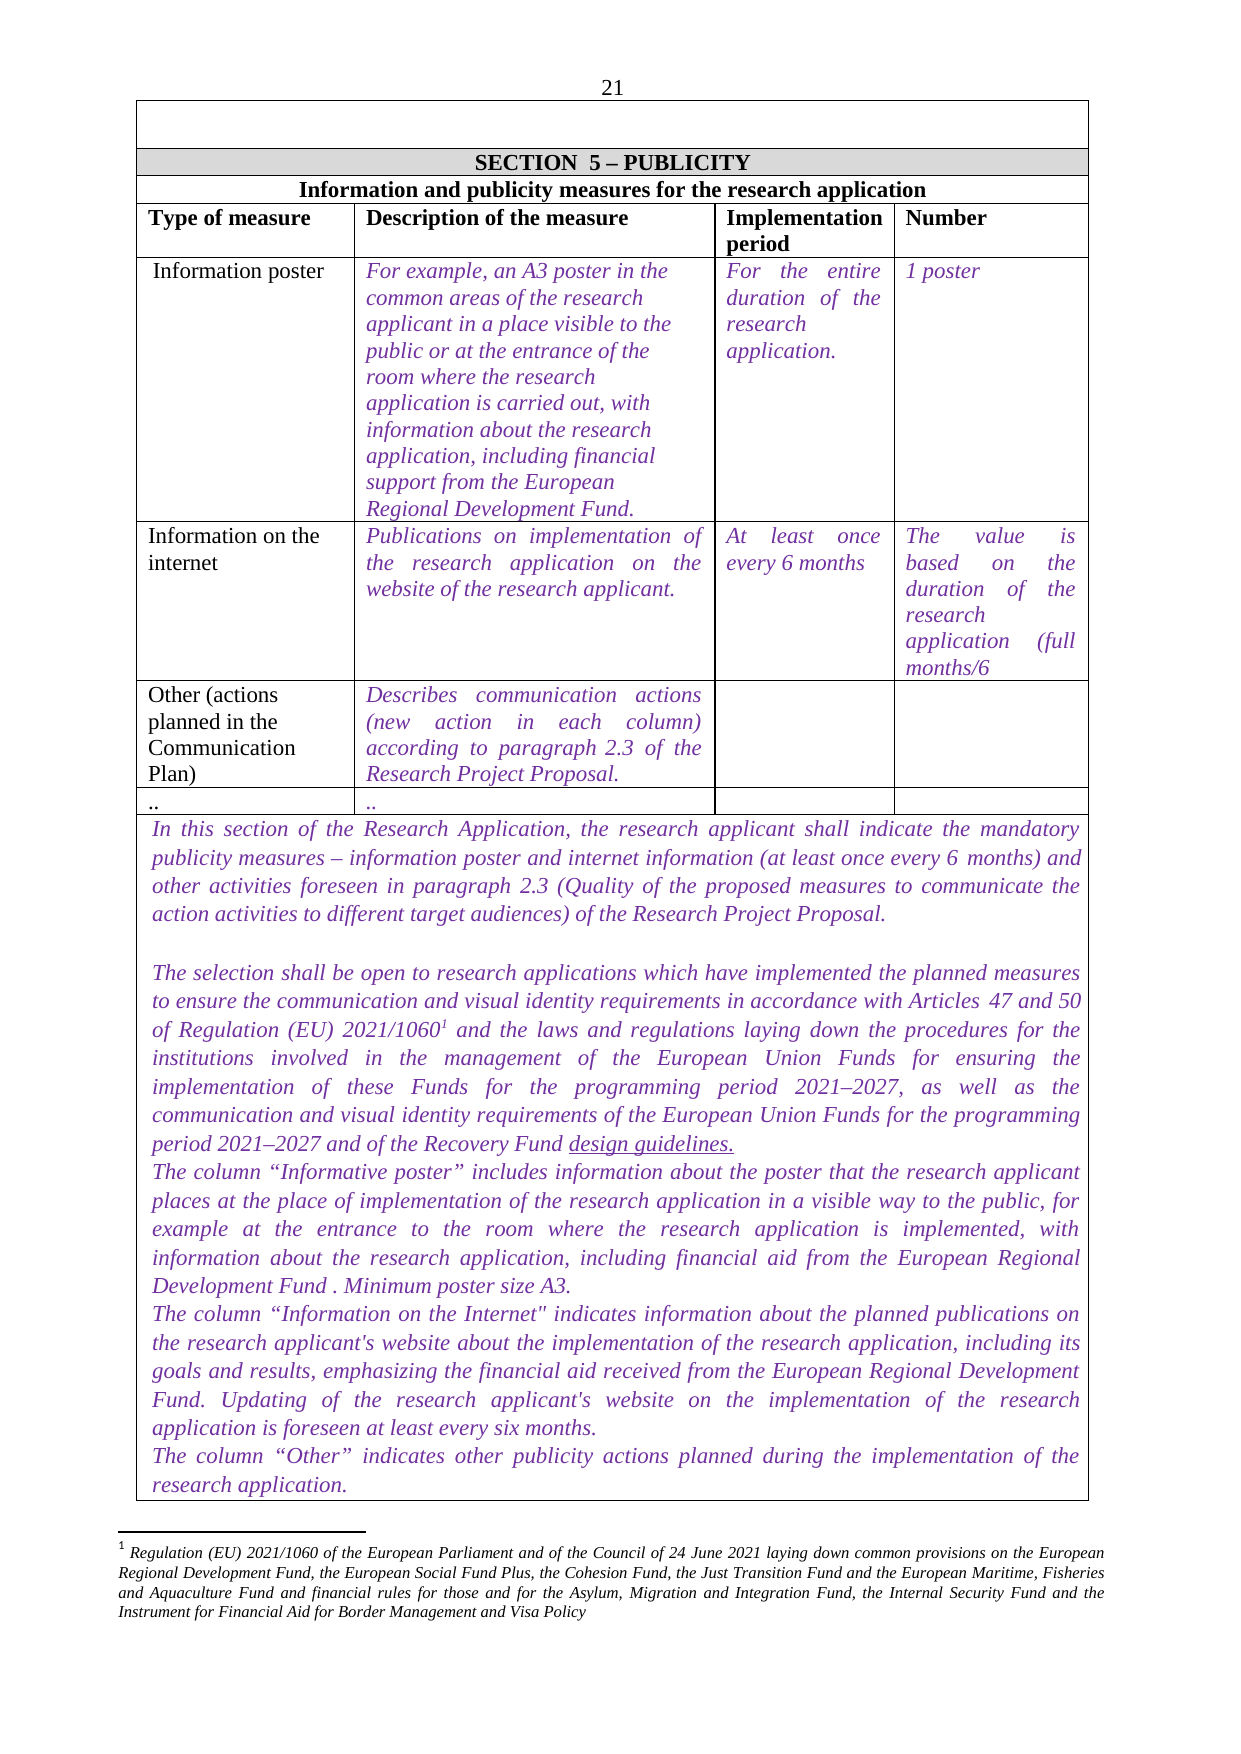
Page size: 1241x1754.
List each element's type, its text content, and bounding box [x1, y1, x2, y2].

table_cell Type of measure [137, 204, 354, 257]
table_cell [137, 815, 1088, 1499]
table_cell [716, 681, 894, 787]
table_cell SECTION 5 – PUBLICITY [137, 149, 1088, 175]
table_cell .. [137, 788, 354, 814]
table_cell The value is based on the duration of the research application (full months/6 [895, 522, 1088, 680]
table_cell 1 poster [895, 258, 1088, 521]
table_cell Information poster [137, 258, 354, 521]
table_cell Other (actions planned in the Communication Plan) [137, 681, 354, 787]
table_cell Information on the internet [137, 522, 354, 680]
table_cell For example, an A3 poster in the common areas of the research applicant in a place visible to the public or at the entrance of the room where the research application is carried out, with information about the research application, including financial support from the European Regional Development Fund. [355, 258, 714, 521]
table_cell [716, 788, 894, 814]
table_cell Number [895, 204, 1088, 257]
table_cell [895, 788, 1088, 814]
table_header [137, 101, 1088, 148]
table_cell Description of the measure [355, 204, 714, 257]
table_cell Describes communication actions (new action in each column) according to paragraph 2.3 of the Research Project Proposal. [355, 681, 714, 787]
table_cell Information and publicity measures for the research application [137, 176, 1088, 203]
table_cell For the entire duration of the research application. [716, 258, 894, 521]
table_cell [895, 681, 1088, 787]
table_cell Publications on implementation of the research application on the website of the research applicant. [355, 522, 714, 680]
table_cell Implementation period [716, 204, 894, 257]
table_cell At least once every 6 months [716, 522, 894, 680]
table_cell .. [355, 788, 714, 814]
